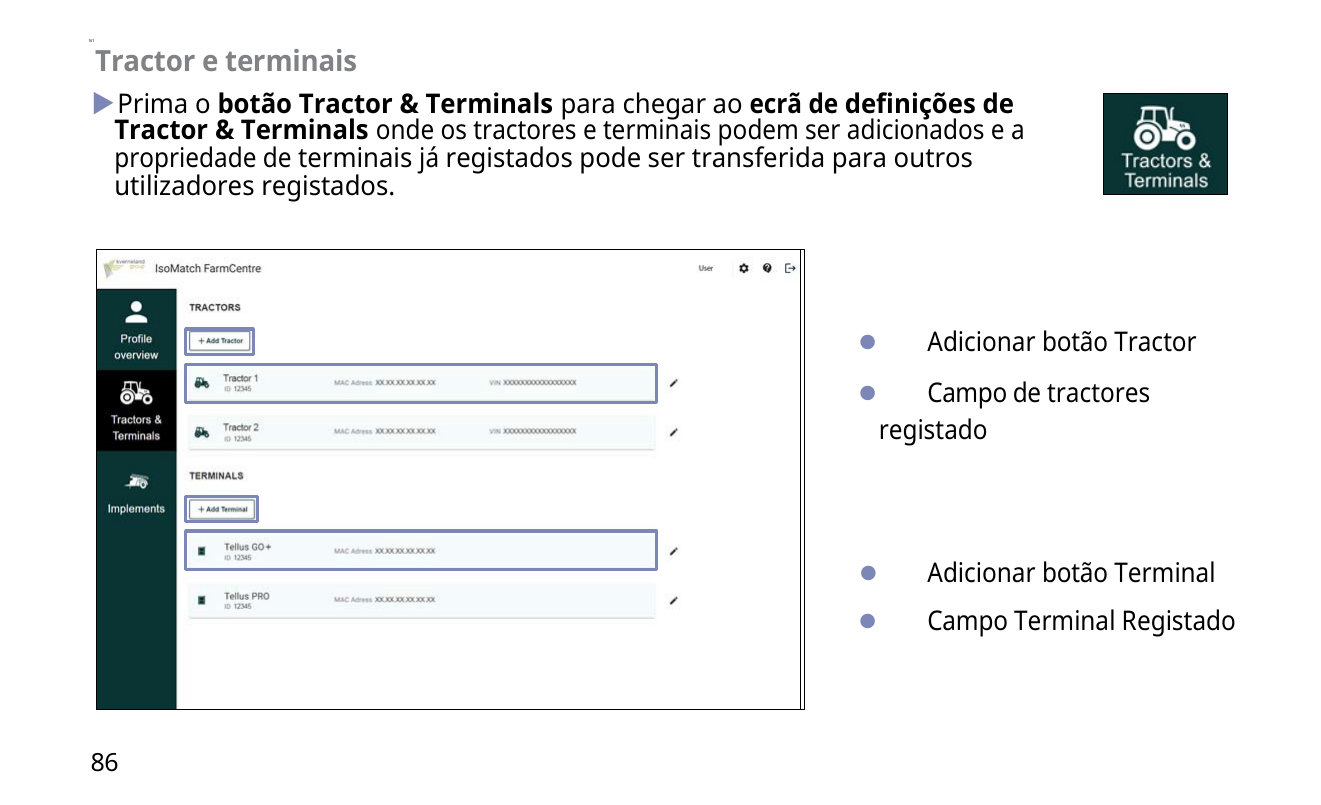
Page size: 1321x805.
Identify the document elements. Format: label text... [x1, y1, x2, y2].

list Prima o botão Tractor & Terminals para chegar ao ecrã de definições de Tractor & Terminals onde os tractores e terminais podem ser adicionados e a propriedade de terminais já registados pode ser transferida para outros utilizadores registados. [91, 91, 1092, 203]
list Campo Terminal Registado [858, 601, 1258, 638]
picture [97, 250, 800, 709]
list Adicionar botão Terminal [859, 553, 1258, 590]
list Adicionar botão Tractor [858, 322, 1258, 359]
list Campo de tractores registado [858, 373, 1258, 447]
picture [1104, 94, 1227, 194]
subtitle \\i1 Tractor e terminais [88, 37, 1258, 80]
